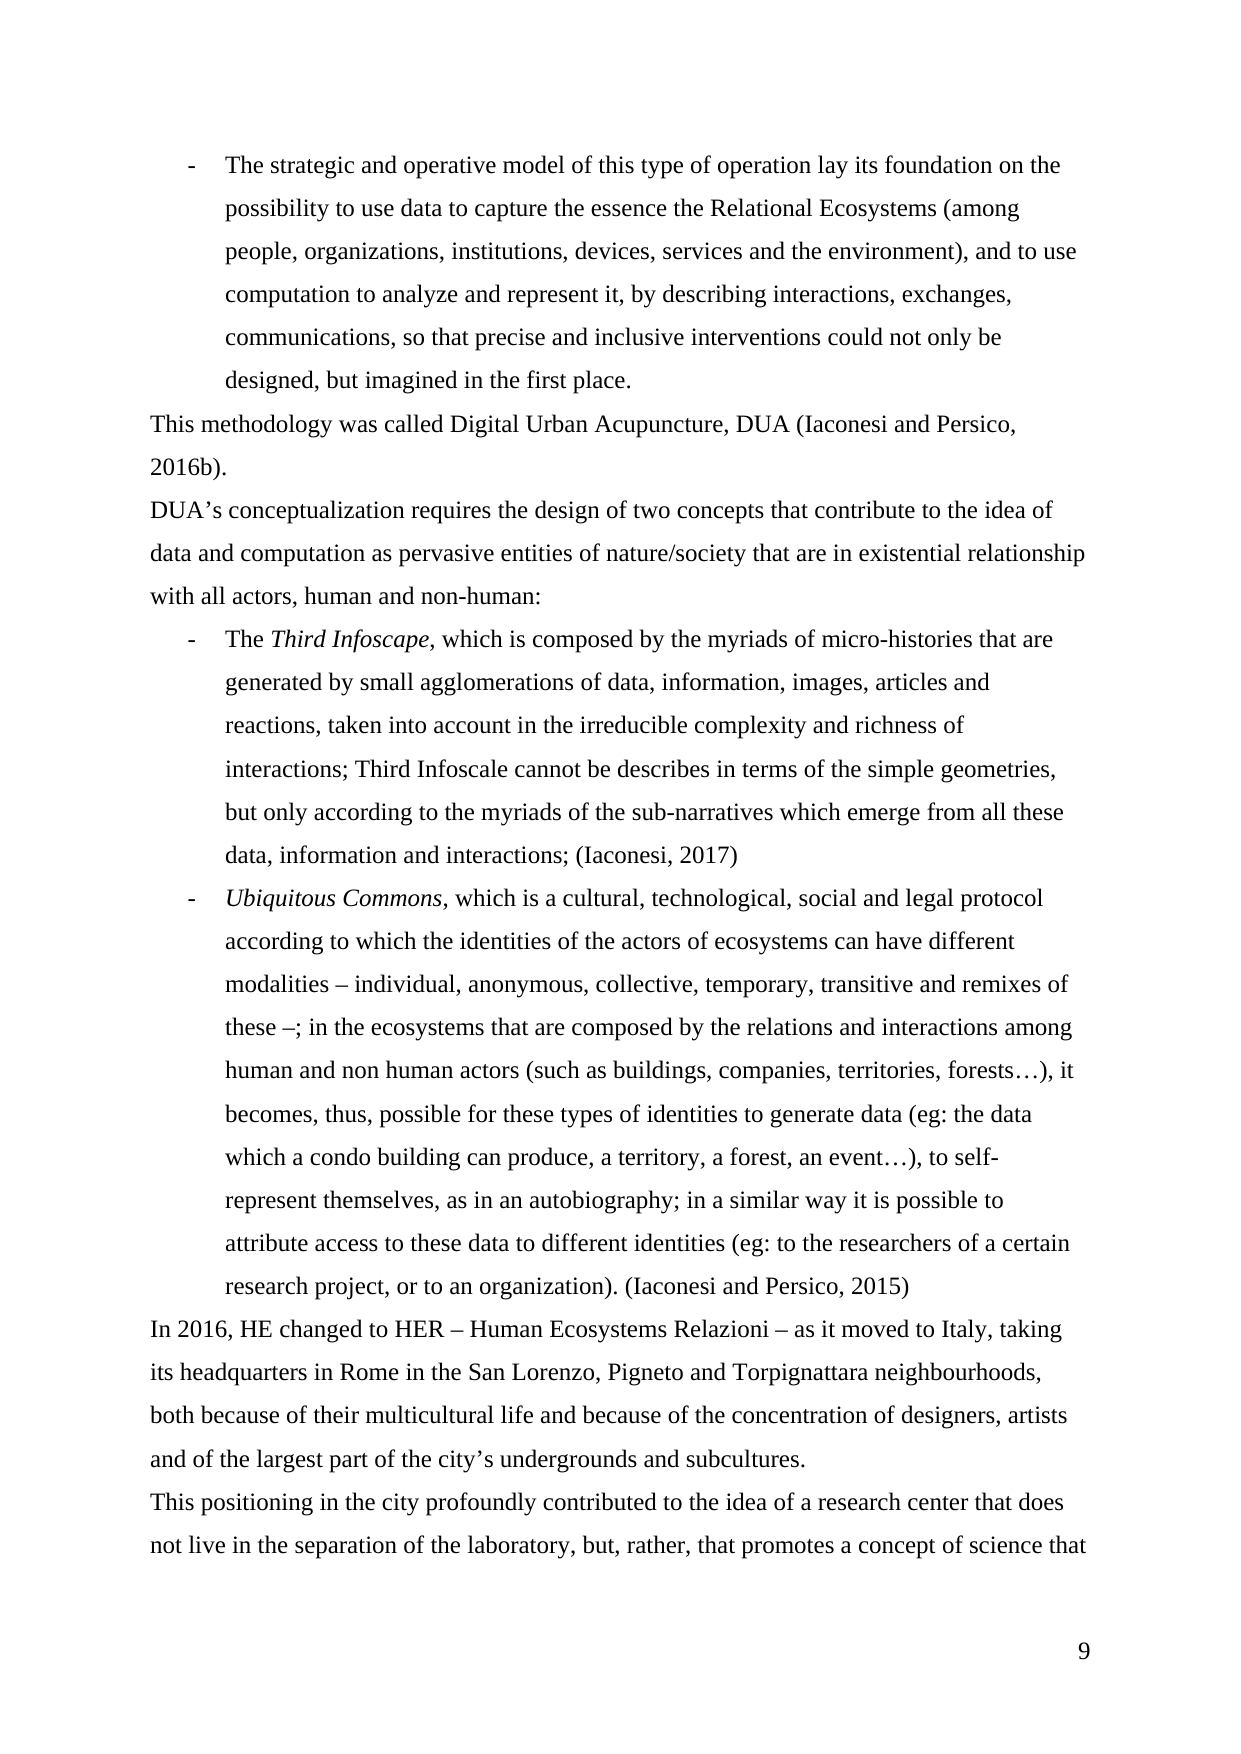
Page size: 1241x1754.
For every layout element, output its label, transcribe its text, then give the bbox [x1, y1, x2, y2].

list The strategic and operative model of this type of operation lay its foundation on the possibility to use data to capture the essence the Relational Ecosystems (among people, organizations, institutions, devices, services and the environment), and to use computation to analyze and represent it, by describing interactions, exchanges, communications, so that precise and inclusive interventions could not only be designed, but imagined in the first place. [187, 150, 1090, 394]
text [150, 1487, 1090, 1559]
text In 2016, HE changed to HER – Human Ecosystems Relazioni – as it moved to Italy, taking its headquarters in Rome in the San Lorenzo, Pigneto and Torpignattara neighbourhoods, both because of their multicultural life and because of the concentration of designers, artists and of the largest part of the city’s undergrounds and subcultures. [150, 1314, 1090, 1472]
list Ubiquitous Commons, which is a cultural, technological, social and legal protocol according to which the identities of the actors of ecosystems can have different modalities – individual, anonymous, collective, temporary, transitive and remixes of these –; in the ecosystems that are composed by the relations and interactions among human and non human actors (such as buildings, companies, territories, forests…), it becomes, thus, possible for these types of identities to generate data (eg: the data which a condo building can produce, a territory, a forest, an event…), to self-represent themselves, as in an autobiography; in a similar way it is possible to attribute access to these data to different identities (eg: to the researchers of a certain research project, or to an organization). (Iaconesi and Persico, 2015) [187, 883, 1090, 1300]
text DUA’s conceptualization requires the design of two concepts that contribute to the idea of data and computation as pervasive entities of nature/society that are in existential relationship with all actors, human and non-human: [150, 495, 1090, 610]
text This methodology was called Digital Urban Acupuncture, DUA (Iaconesi and Persico, 2016b). [150, 409, 1090, 481]
list The Third Infoscape, which is composed by the myriads of micro-histories that are generated by small agglomerations of data, information, images, articles and reactions, taken into account in the irreducible complexity and richness of interactions; Third Infoscale cannot be describes in terms of the simple geometries, but only according to the myriads of the sub-narratives which emerge from all these data, information and interactions; (Iaconesi, 2017) [187, 624, 1090, 869]
